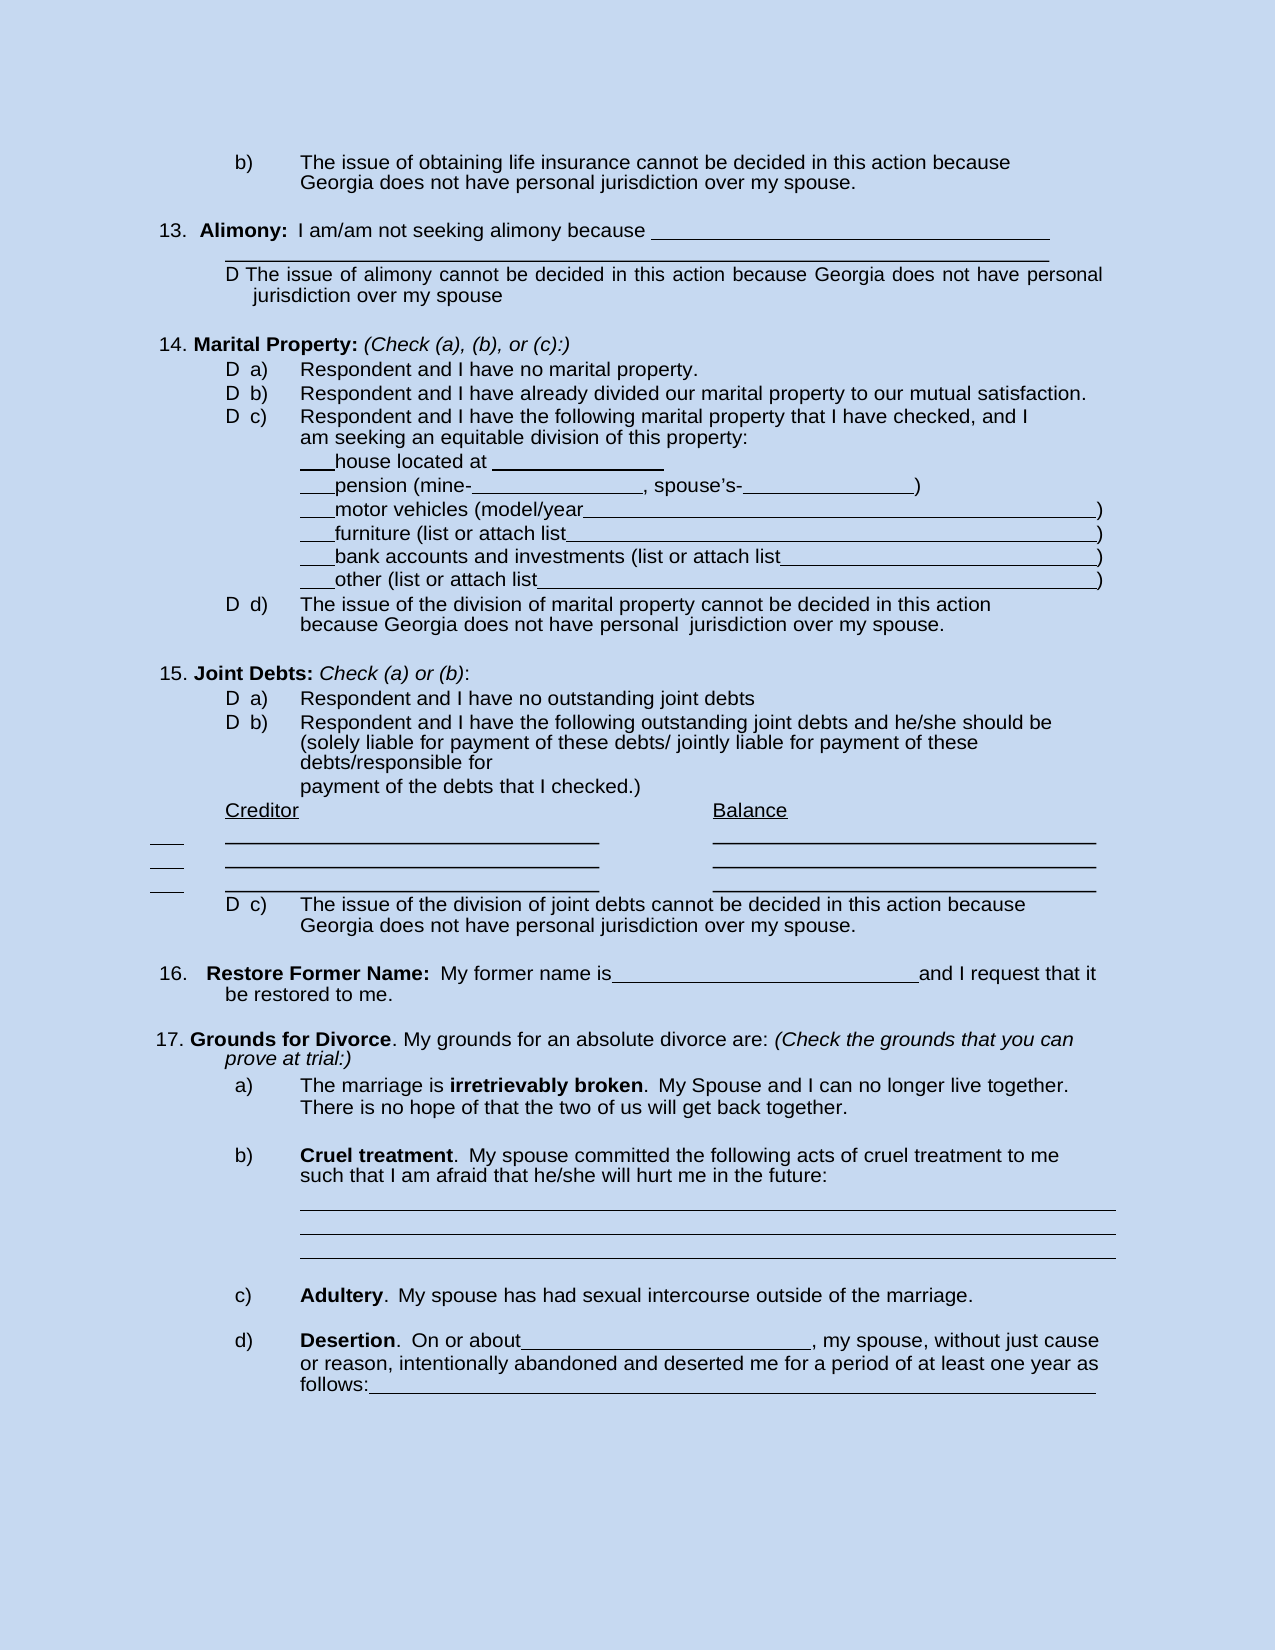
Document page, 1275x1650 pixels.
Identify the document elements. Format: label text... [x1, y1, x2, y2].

text D The issue of alimony cannot be decided in this action because Georgia does not have personal jurisdiction over my spouse [225, 259, 1106, 307]
text b) The issue of obtaining life insurance cannot be decided in this action because Georgia does not have personal jurisdiction over my spouse. [225, 150, 1079, 194]
text Creditor Balance [225, 798, 1175, 821]
text D c) The issue of the division of joint debts cannot be decided in this action because Georgia does not have personal jurisdiction over my spouse. [225, 889, 1091, 937]
text pension (mine- , spouse’s- ) [300, 473, 1175, 496]
text There is no hope of that the two of us will get back together. [300, 1098, 1175, 1119]
text motor vehicles (model/year ) [300, 497, 1175, 520]
text D a) Respondent and I have no marital property. [225, 357, 1175, 381]
text D b) Respondent and I have the following outstanding joint debts and he/she should be (solely liable for payment of these debts/ jointly liable for payment of these debts/responsible for [225, 710, 1108, 773]
text 15. Joint Debts: Check (a) or (b): [150, 658, 1175, 686]
text a) The marriage is irretrievably broken. My Spouse and I can no longer live together. [225, 1070, 1175, 1098]
text house located at [300, 449, 1175, 472]
text furniture (list or attach list ) [300, 521, 1175, 544]
text D d) The issue of the division of marital property cannot be decided in this action because Georgia does not have personal jurisdiction over my spouse. [225, 593, 1063, 636]
text payment of the debts that I checked.) [300, 774, 1175, 797]
text d) Desertion. On or about , my spouse, without just cause or reason, intentionally abandoned and deserted me for a period of at least one year as follows: [225, 1327, 1120, 1396]
text 17. Grounds for Divorce. My grounds for an absolute divorce are: (Check the grounds that you can prove at trial:) [150, 1030, 1116, 1070]
text other (list or attach list ) [300, 569, 1175, 591]
text c) Adultery. My spouse has had sexual intercourse outside of the marriage. [225, 1282, 1175, 1308]
text D a) Respondent and I have no outstanding joint debts [225, 686, 1175, 710]
text D b) Respondent and I have already divided our marital property to our mutual satisfaction. [225, 381, 1175, 405]
text 14. Marital Property: (Check (a), (b), or (c):) [150, 329, 1175, 357]
text D c) Respondent and I have the following marital property that I have checked, and I am seeking an equitable division of this property: [225, 405, 1053, 448]
text bank accounts and investments (list or attach list ) [300, 545, 1175, 568]
text 16. Restore Former Name: My former name is and I request that it be restored to me. [150, 962, 1100, 1005]
text b) Cruel treatment. My spouse committed the following acts of cruel treatment to me such that I am afraid that he/she will hurt me in the future: [225, 1144, 1104, 1187]
text 13. Alimony: I am/am not seeking alimony because [150, 216, 1175, 243]
